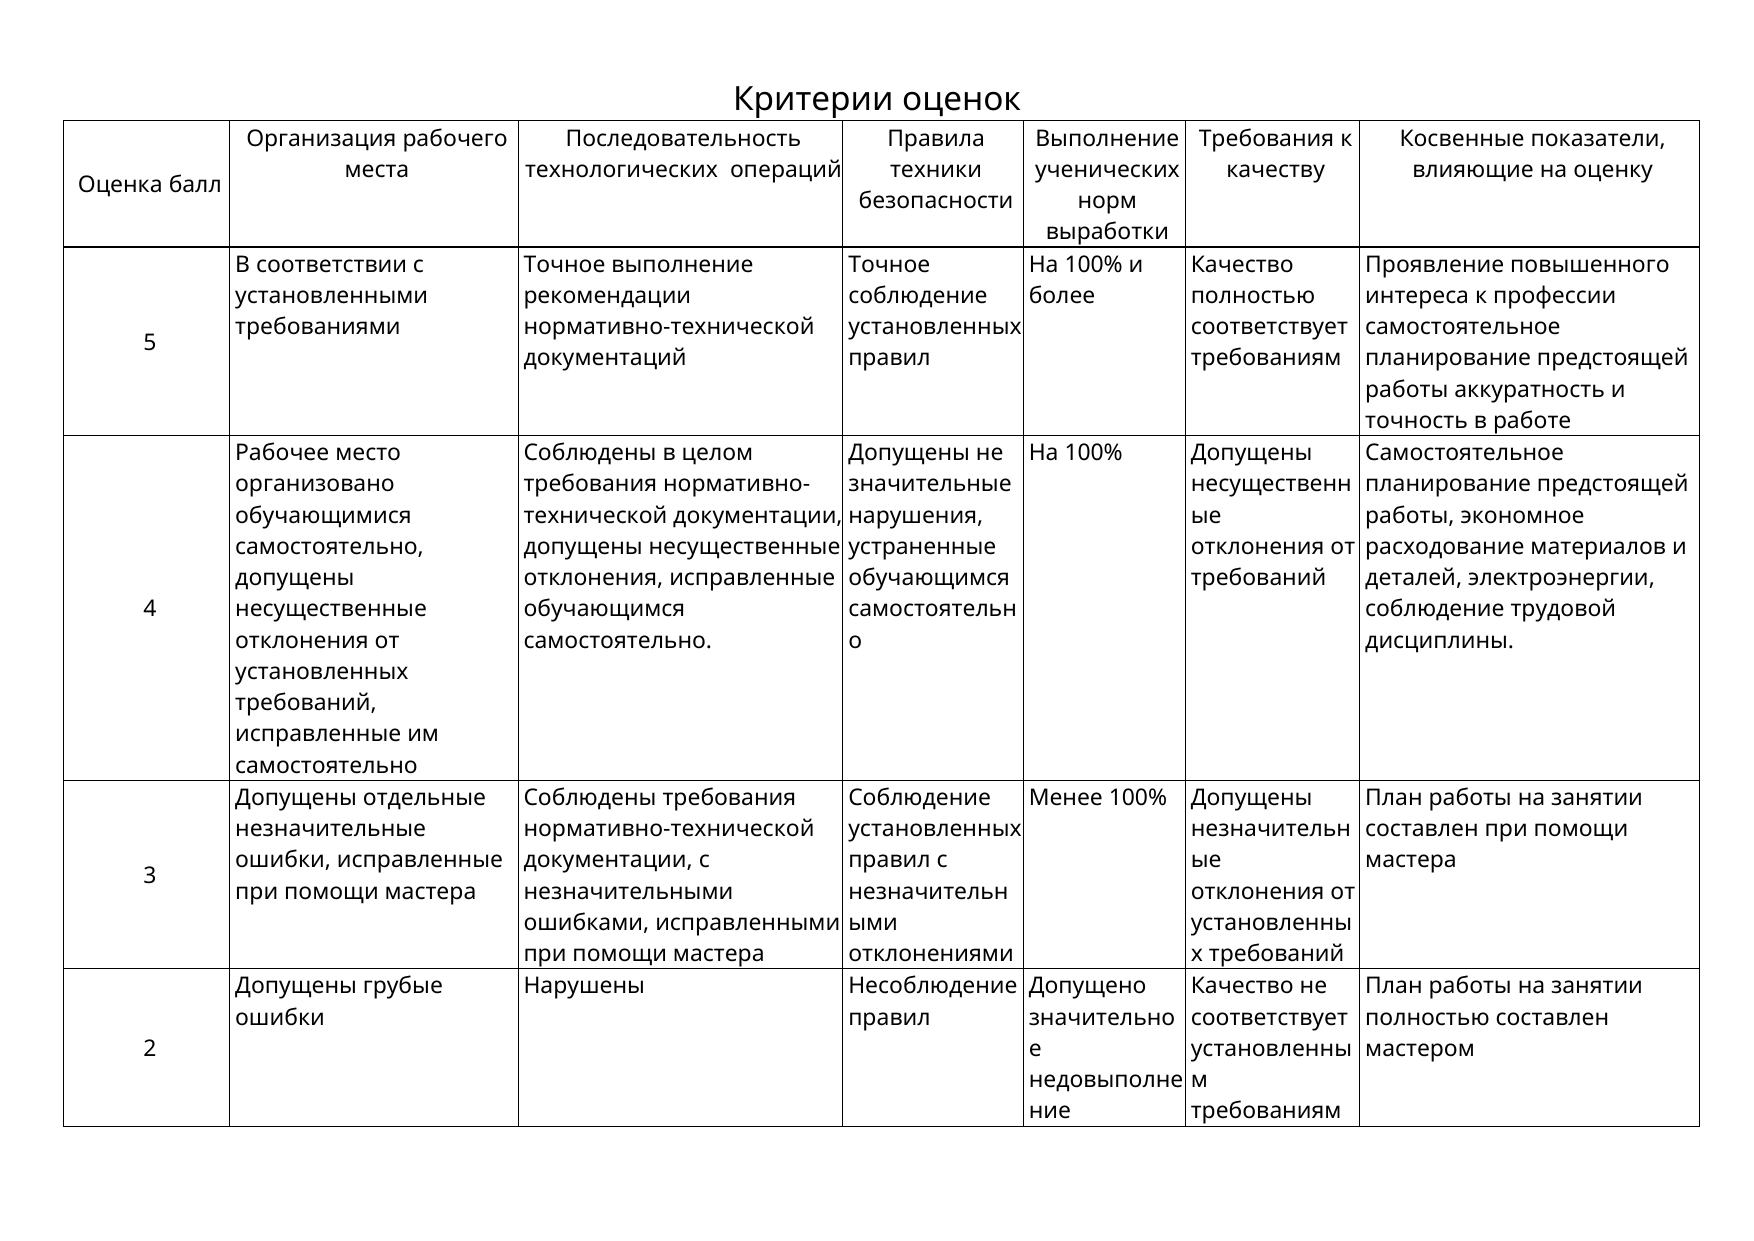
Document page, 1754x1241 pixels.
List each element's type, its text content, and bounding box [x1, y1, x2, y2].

table_cell Проявление повышенного интереса к профессии самостоятельное планирование предстоящей работы аккуратность и точность в работе [1360, 248, 1699, 435]
table_header Выполнение ученических норм выработки [1024, 121, 1185, 246]
table_cell Допущены не значительные нарушения, устраненные обучающимся самостоятельно [843, 436, 1023, 780]
table_cell Соблюдены требования нормативно-технической документации, с незначительными ошибками, исправленными при помощи мастера [519, 781, 842, 968]
table_cell 3 [64, 781, 229, 968]
table_cell Допущены грубые ошибки [230, 969, 518, 1126]
table_cell Точное соблюдение установленных правил [843, 248, 1023, 435]
text Критерии оценок [75, 75, 1679, 120]
table_cell Точное выполнение рекомендации нормативно-технической документаций [519, 248, 842, 435]
table_cell План работы на занятии полностью составлен мастером [1360, 969, 1699, 1126]
table_cell Допущены отдельные незначительные ошибки, исправленные при помощи мастера [230, 781, 518, 968]
table_cell 2 [64, 969, 229, 1126]
table_cell В соответствии с установленными требованиями [230, 248, 518, 435]
table_header Организация рабочего места [230, 121, 518, 246]
table_cell План работы на занятии составлен при помощи мастера [1360, 781, 1699, 968]
table_cell 4 [64, 436, 229, 780]
table_cell Самостоятельное планирование предстоящей работы, экономное расходование материалов и деталей, электроэнергии, соблюдение трудовой дисциплины. [1360, 436, 1699, 780]
table_cell Рабочее место организовано обучающимися самостоятельно, допущены несущественные отклонения от установленных требований, исправленные им самостоятельно [230, 436, 518, 780]
table_cell Допущены незначительные отклонения от установленных требований [1186, 781, 1359, 968]
table_header Косвенные показатели, влияющие на оценку [1360, 121, 1699, 246]
table_header Требования к качеству [1186, 121, 1359, 246]
table_cell Качество полностью соответствует требованиям [1186, 248, 1359, 435]
table_cell Менее 100% [1024, 781, 1185, 968]
table_header Правила техники безопасности [843, 121, 1023, 246]
table_cell Качество не соответствует установленным требованиям [1186, 969, 1359, 1126]
table_cell Несоблюдение правил [843, 969, 1023, 1126]
table_cell Нарушены [519, 969, 842, 1126]
table_cell На 100% и более [1024, 248, 1185, 435]
table_cell На 100% [1024, 436, 1185, 780]
table_cell 5 [64, 248, 229, 435]
table_cell Допущены несущественные отклонения от требований [1186, 436, 1359, 780]
table_cell Допущено значительное недовыполнение [1024, 969, 1185, 1126]
table_header Оценка балл [64, 121, 229, 246]
table_cell Соблюдены в целом требования нормативно-технической документации, допущены несущественные отклонения, исправленные обучающимся самостоятельно. [519, 436, 842, 780]
table_header Последовательность технологических операций [519, 121, 842, 246]
table_cell Соблюдение установленных правил с незначительными отклонениями [843, 781, 1023, 968]
